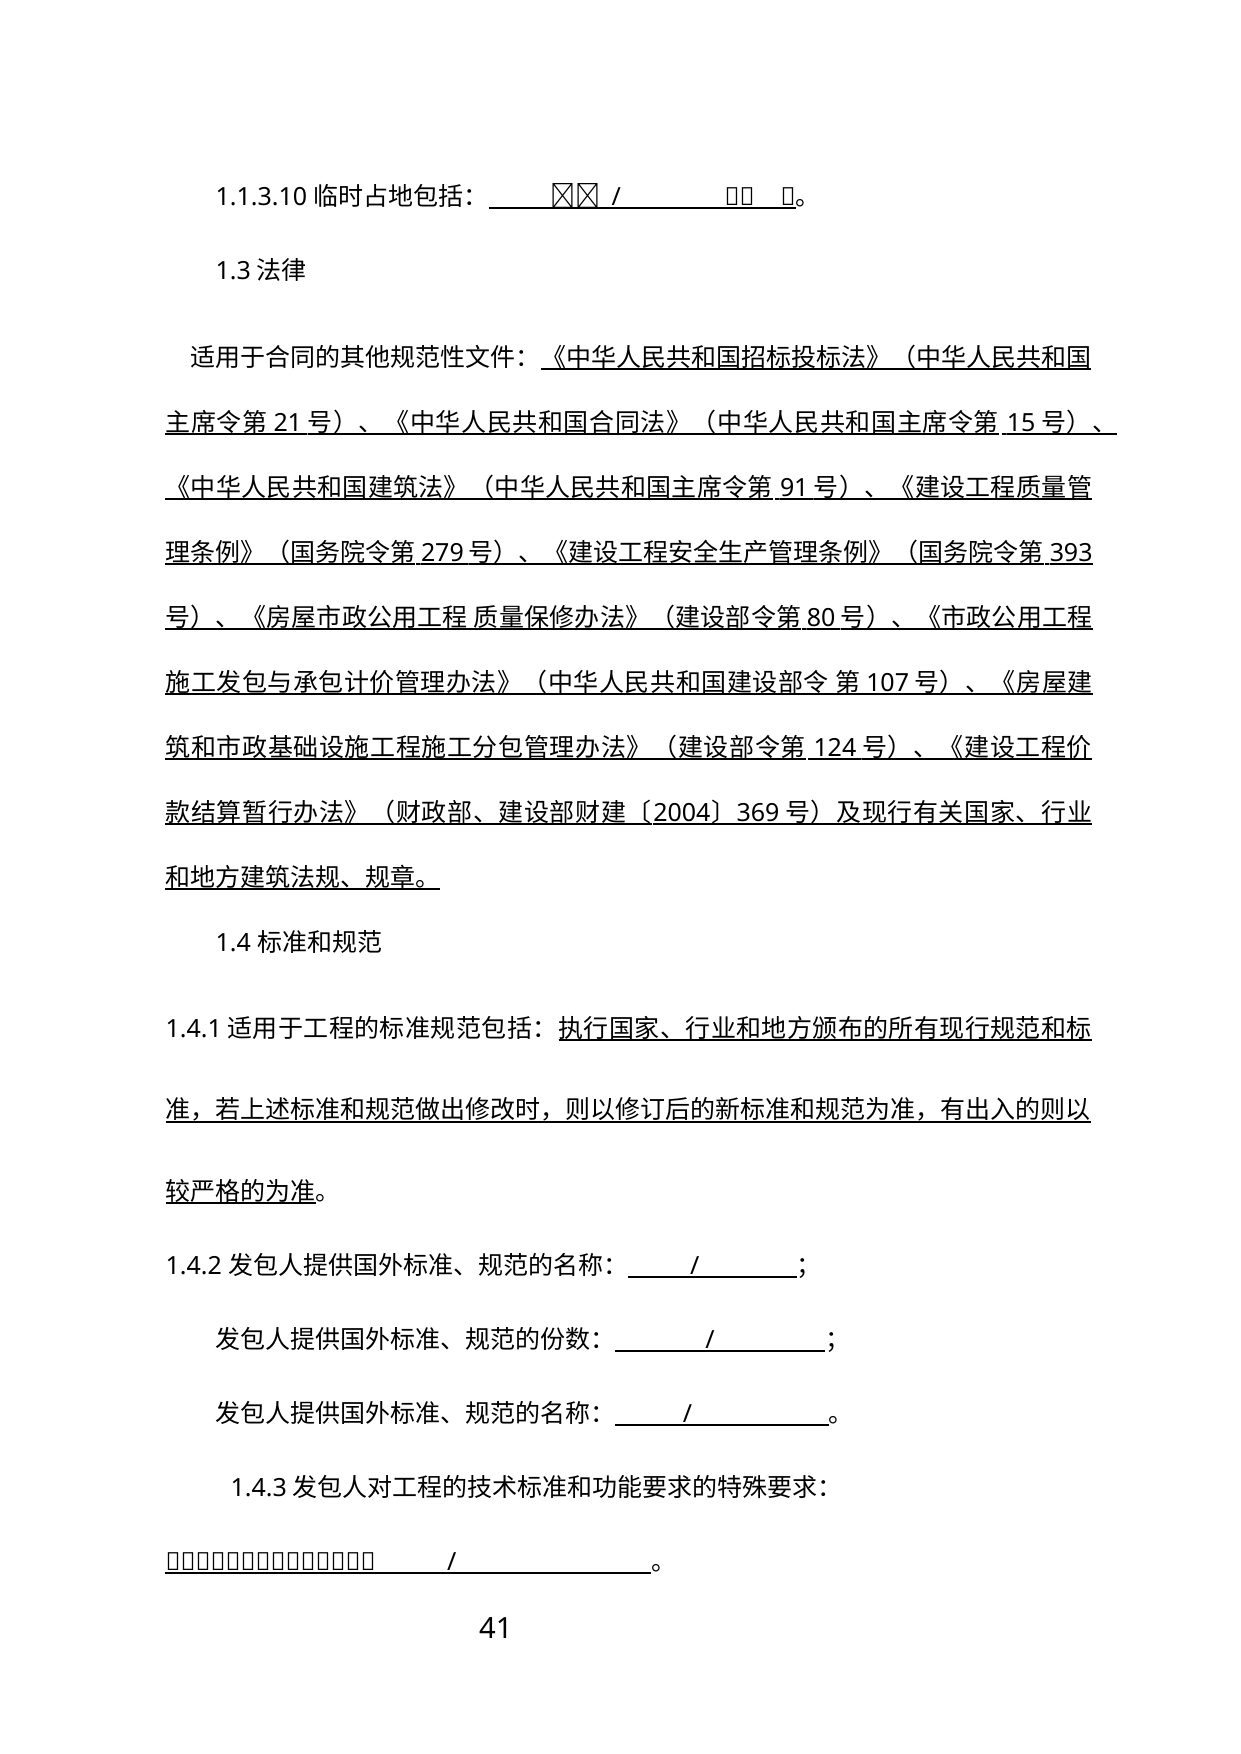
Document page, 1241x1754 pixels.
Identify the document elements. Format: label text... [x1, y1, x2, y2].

text  / 。 [165, 1527, 1092, 1592]
text 适用于合同的其他规范性文件：《中华人民共和国招标投标法》（中华人民共和国主席令第21号）、《中华人民共和国合同法》（中华人民共和国主席令第15号）、《中华人民共和国建筑法》（中华人民共和国主席令第91号）、《建设工程质量管理条例》（国务院令第279号）、《建设工程安全生产管理条例》（国务院令第393号）、《房屋市政公用工程 质量保修办法》（建设部令第80号）、《市政公用工程 施工发包与承包计价管理办法》（中华人民共和国建设部令 第107号）、《房屋建筑和市政基础设施工程施工分包管理办法》（建设部令第124号）、《建设工程价款结算暂行办法》（财政部、建设部财建〔2004〕369号）及现行有关国家、行业和地方建筑法规、规章。 [165, 323, 1092, 563]
text 发包人提供国外标准、规范的份数： / ； [165, 1305, 1092, 1370]
text 适用于合同的其他规范性文件：《中华人民共和国招标投标法》（中华人民共和国主席令第21号）、《中华人民共和国合同法》（中华人民共和国主席令第15号）、《中华人民共和国建筑法》（中华人民共和国主席令第91号）、《建设工程质量管理条例》（国务院令第279号）、《建设工程安全生产管理条例》（国务院令第393号）、《房屋市政公用工程 质量保修办法》（建设部令第80号）、《市政公用工程 施工发包与承包计价管理办法》（中华人民共和国建设部令 第107号）、《房屋建筑和市政基础设施工程施工分包管理办法》（建设部令第124号）、《建设工程价款结算暂行办法》（财政部、建设部财建〔2004〕369号）及现行有关国家、行业和地方建筑法规、规章。 [165, 564, 1092, 628]
text 1.4 标准和规范 [165, 908, 1092, 973]
text 适用于合同的其他规范性文件：《中华人民共和国招标投标法》（中华人民共和国主席令第21号）、《中华人民共和国合同法》（中华人民共和国主席令第15号）、《中华人民共和国建筑法》（中华人民共和国主席令第91号）、《建设工程质量管理条例》（国务院令第279号）、《建设工程安全生产管理条例》（国务院令第393号）、《房屋市政公用工程 质量保修办法》（建设部令第80号）、《市政公用工程 施工发包与承包计价管理办法》（中华人民共和国建设部令 第107号）、《房屋建筑和市政基础设施工程施工分包管理办法》（建设部令第124号）、《建设工程价款结算暂行办法》（财政部、建设部财建〔2004〕369号）及现行有关国家、行业和地方建筑法规、规章。 [165, 695, 1092, 908]
text 1.4.3发包人对工程的技术标准和功能要求的特殊要求： [230, 1453, 1092, 1518]
text 发包人提供国外标准、规范的名称： / 。 [165, 1379, 1092, 1444]
text 1.4.1适用于工程的标准规范包括：执行国家、行业和地方颁布的所有现行规范和标准，若上述标准和规范做出修改时，则以修订后的新标准和规范为准，有出入的则以较严格的为准。 [165, 994, 1092, 1222]
text 1.4.2 发包人提供国外标准、规范的名称： / ； [165, 1231, 1092, 1296]
text 适用于合同的其他规范性文件：《中华人民共和国招标投标法》（中华人民共和国主席令第21号）、《中华人民共和国合同法》（中华人民共和国主席令第15号）、《中华人民共和国建筑法》（中华人民共和国主席令第91号）、《建设工程质量管理条例》（国务院令第279号）、《建设工程安全生产管理条例》（国务院令第393号）、《房屋市政公用工程 质量保修办法》（建设部令第80号）、《市政公用工程 施工发包与承包计价管理办法》（中华人民共和国建设部令 第107号）、《房屋建筑和市政基础设施工程施工分包管理办法》（建设部令第124号）、《建设工程价款结算暂行办法》（财政部、建设部财建〔2004〕369号）及现行有关国家、行业和地方建筑法规、规章。 [165, 629, 1092, 693]
text 1.3法律 [165, 236, 1092, 301]
text 1.1.3.10 临时占地包括：  /  。 [165, 162, 1092, 227]
